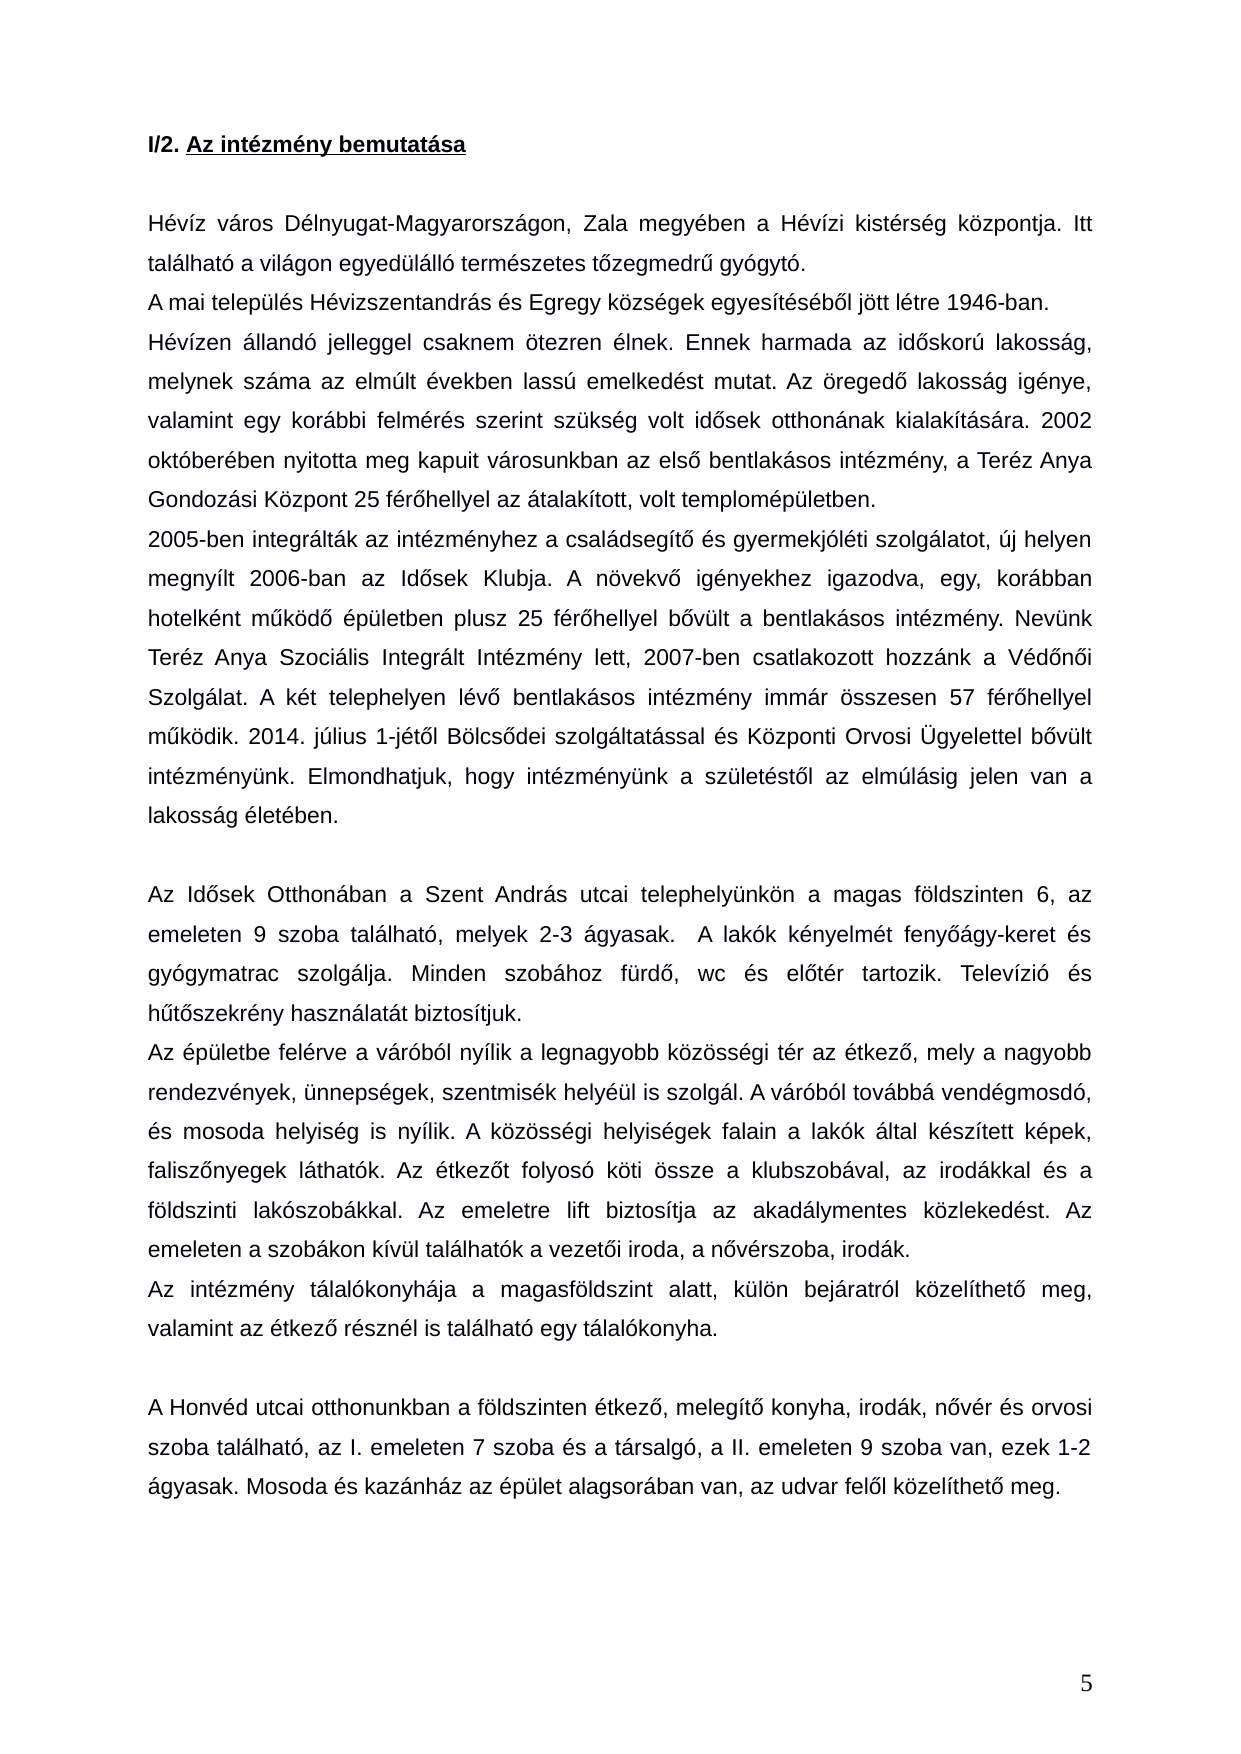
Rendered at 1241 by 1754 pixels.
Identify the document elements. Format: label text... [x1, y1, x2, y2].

text Az intézmény tálalókonyhája a magasföldszint alatt, külön bejáratról közelíthető meg, valamint az étkező résznél is található egy tálalókonyha. [148, 1276, 1093, 1342]
text Az Idősek Otthonában a Szent András utcai telephelyünkön a magas földszinten 6, az emeleten 9 szoba található, melyek 2-3 ágyasak. A lakók kényelmét fenyőágy-keret és gyógymatrac szolgálja. Minden szobához fürdő, wc és előtér tartozik. Televízió és hűtőszekrény használatát biztosítjuk. [148, 881, 1093, 1026]
text Az épületbe felérve a váróból nyílik a legnagyobb közösségi tér az étkező, mely a nagyobb rendezvények, ünnepségek, szentmisék helyéül is szolgál. A váróból továbbá vendégmosdó, és mosoda helyiség is nyílik. A közösségi helyiségek falain a lakók által készített képek, faliszőnyegek láthatók. Az étkezőt folyosó köti össze a klubszobával, az irodákkal és a földszinti lakószobákkal. Az emeletre lift biztosítja az akadálymentes közlekedést. Az emeleten a szobákon kívül találhatók a vezetői iroda, a nővérszoba, irodák. [148, 1039, 1093, 1263]
text 2005-ben integrálták az intézményhez a családsegítő és gyermekjóléti szolgálatot, új helyen megnyílt 2006-ban az Idősek Klubja. A növekvő igényekhez igazodva, egy, korábban hotelként működő épületben plusz 25 férőhellyel bővült a bentlakásos intézmény. Nevünk Teréz Anya Szociális Integrált Intézmény lett, 2007-ben csatlakozott hozzánk a Védőnői Szolgálat. A két telephelyen lévő bentlakásos intézmény immár összesen 57 férőhellyel működik. 2014. július 1-jétől Bölcsődei szolgáltatással és Központi Orvosi Ügyelettel bővült intézményünk. Elmondhatjuk, hogy intézményünk a születéstől az elmúlásig jelen van a lakosság életében. [148, 526, 1093, 828]
text I/2. Az intézmény bemutatása [148, 131, 1093, 157]
text Hévízen állandó jelleggel csaknem ötezren élnek. Ennek harmada az időskorú lakosság, melynek száma az elmúlt években lassú emelkedést mutat. Az öregedő lakosság igénye, valamint egy korábbi felmérés szerint szükség volt idősek otthonának kialakítására. 2002 októberében nyitotta meg kapuit városunkban az első bentlakásos intézmény, a Teréz Anya Gondozási Központ 25 férőhellyel az átalakított, volt templomépületben. [148, 328, 1093, 513]
text A Honvéd utcai otthonunkban a földszinten étkező, melegítő konyha, irodák, nővér és orvosi szoba található, az I. emeleten 7 szoba és a társalgó, a II. emeleten 9 szoba van, ezek 1-2 ágyasak. Mosoda és kazánház az épület alagsorában van, az udvar felől közelíthető meg. [148, 1394, 1093, 1500]
text Hévíz város Délnyugat-Magyarországon, Zala megyében a Hévízi kistérség központja. Itt található a világon egyedülálló természetes tőzegmedrű gyógytó. [148, 210, 1093, 276]
text A mai település Hévizszentandrás és Egregy községek egyesítéséből jött létre 1946-ban. [148, 289, 1093, 315]
